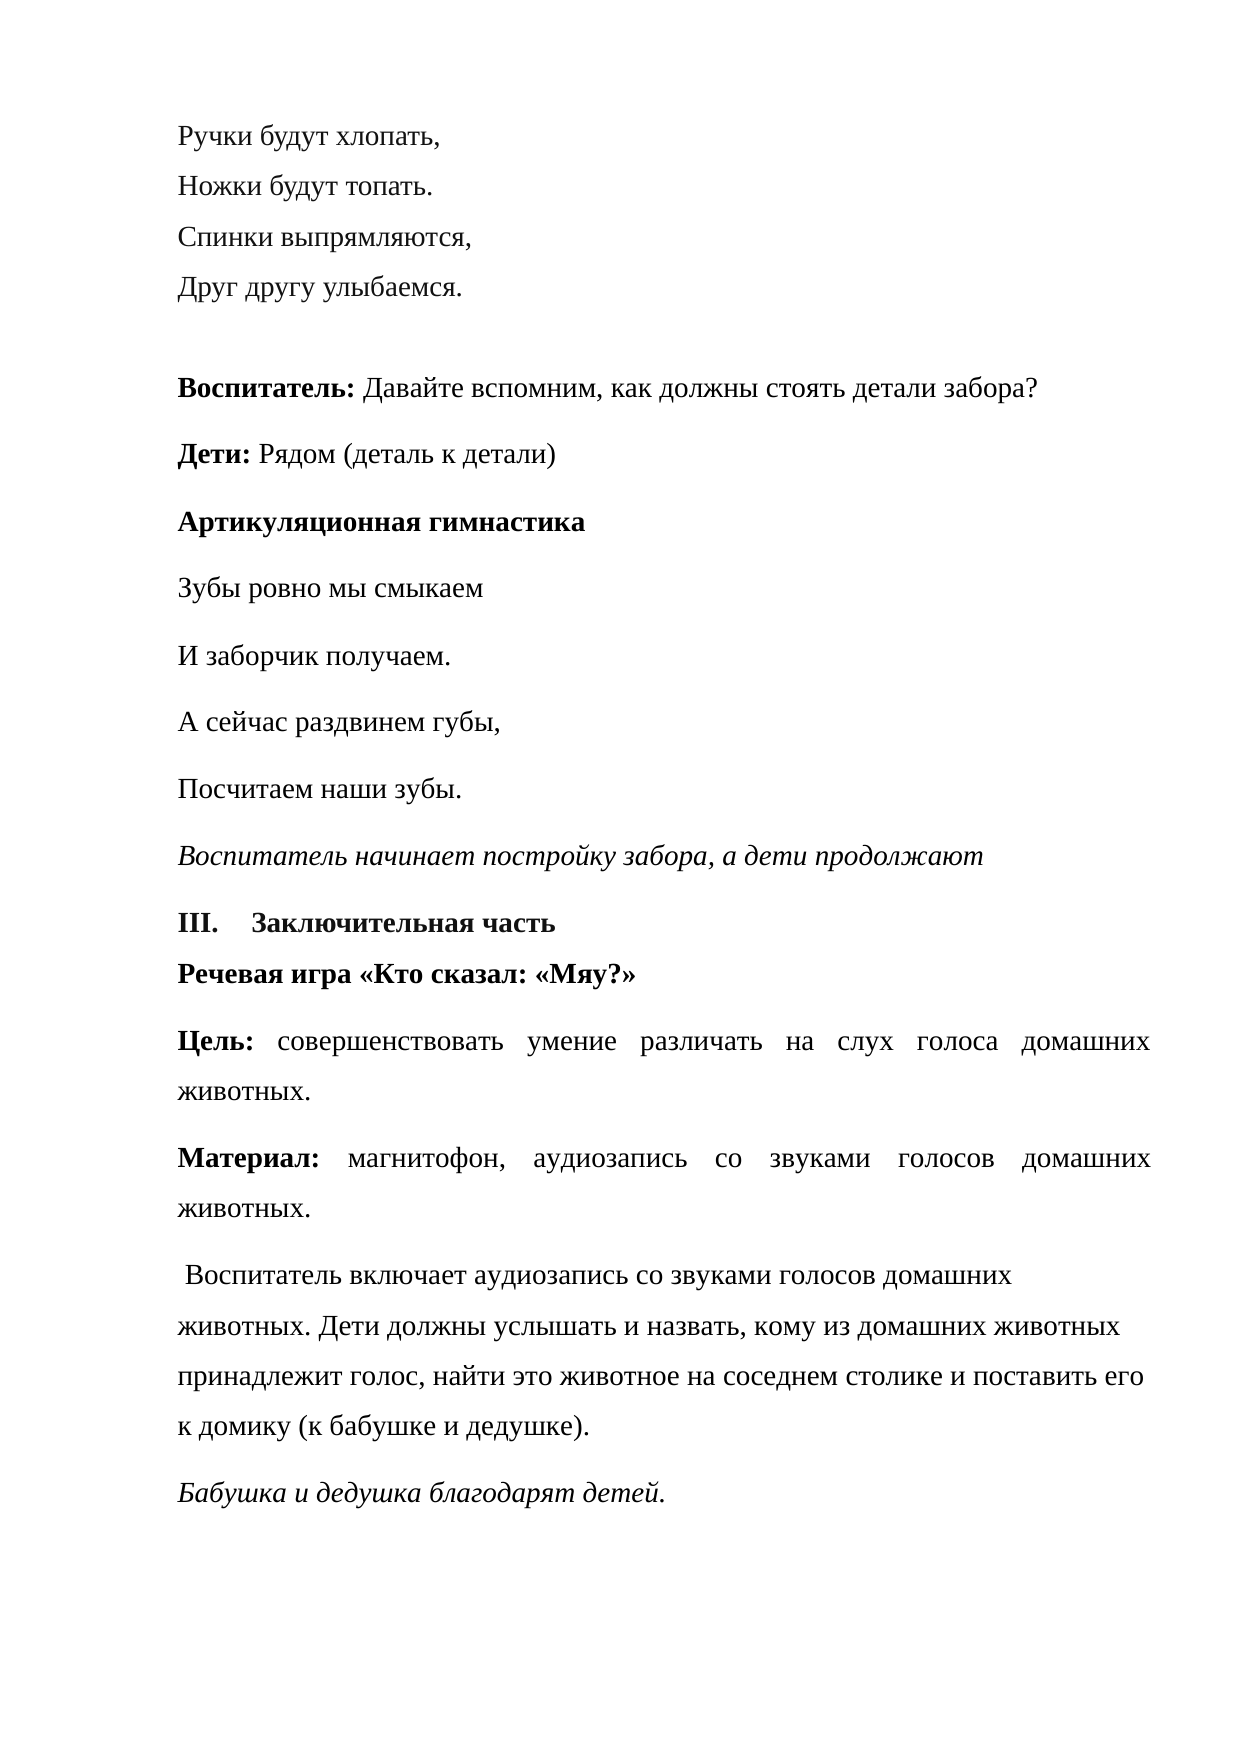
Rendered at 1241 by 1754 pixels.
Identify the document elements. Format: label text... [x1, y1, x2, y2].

text Бабушка и дедушка благодарят детей. [177, 1475, 1152, 1509]
text Воспитатель включает аудиозапись со звуками голосов домашних животных. Дети должны услышать и назвать, кому из домашних животных принадлежит голос, найти это животное на соседнем столике и поставить его к домику (к бабушке и дедушке). [177, 1257, 1152, 1442]
text Дети: Рядом (деталь к детали) [177, 437, 1152, 470]
text III. Заключительная часть [177, 906, 1152, 939]
text Воспитатель начинает постройку забора, а дети продолжают [177, 838, 1152, 872]
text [177, 118, 1152, 303]
text Цель: совершенствовать умение различать на слух голоса домашних животных. [177, 1023, 1152, 1107]
text Артикуляционная гимнастика [177, 504, 1152, 537]
text Зубы ровно мы смыкаем [177, 571, 1152, 604]
text Воспитатель: Давайте вспомним, как должны стоять детали забора? [177, 370, 1152, 403]
text И заборчик получаем. [177, 638, 1152, 671]
text Посчитаем наши зубы. [177, 772, 1152, 805]
text Материал: магнитофон, аудиозапись со звуками голосов домашних животных. [177, 1140, 1152, 1224]
text Речевая игра «Кто сказал: «Мяу?» [177, 956, 1152, 989]
text А сейчас раздвинем губы, [177, 704, 1152, 738]
